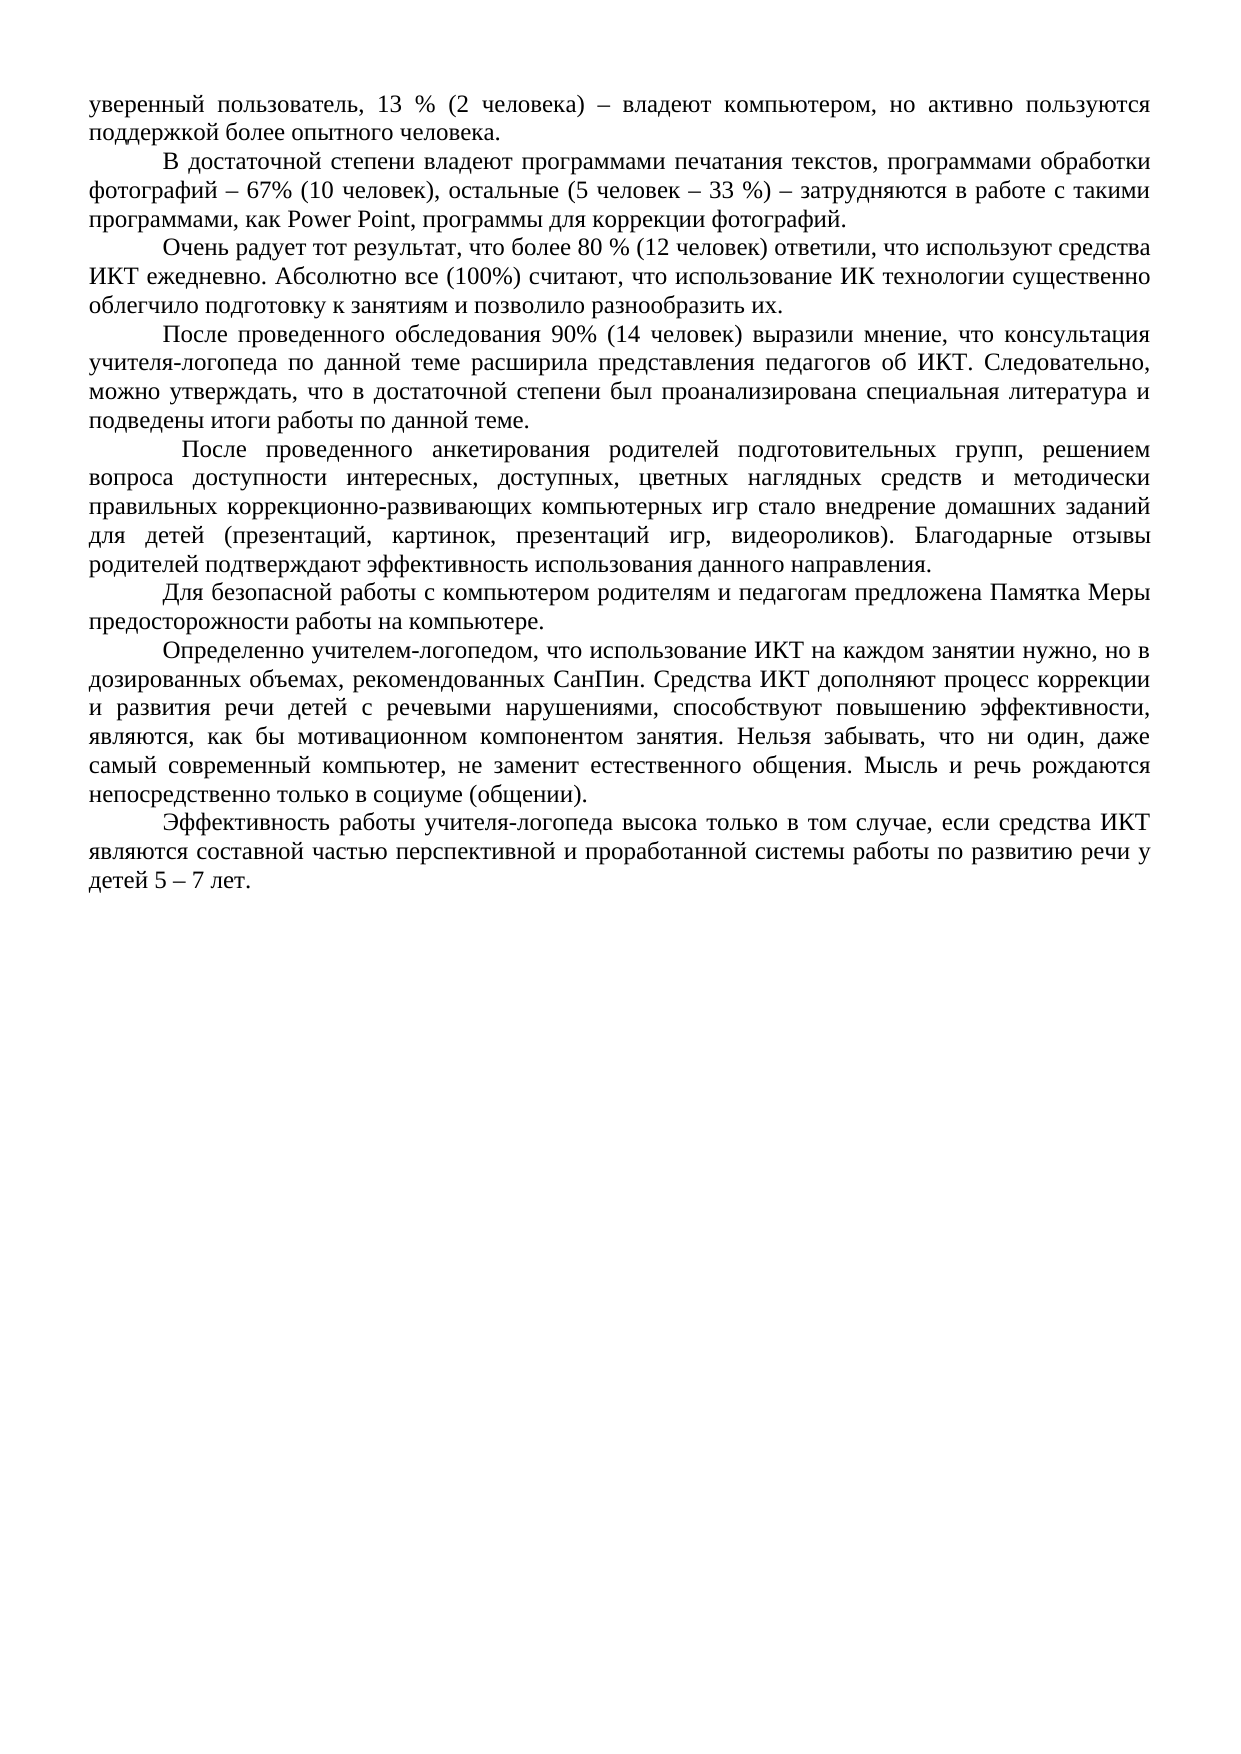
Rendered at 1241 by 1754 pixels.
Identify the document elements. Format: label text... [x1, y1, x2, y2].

text Для безопасной работы с компьютером родителям и педагогам предложена Памятка Меры предосторожности работы на компьютере. [89, 577, 1152, 635]
text Эффективность работы учителя-логопеда высока только в том случае, если средства ИКТ являются составной частью перспективной и проработанной системы работы по развитию речи у детей 5 – 7 лет. [89, 807, 1152, 894]
text Очень радует тот результат, что более 80 % (12 человек) ответили, что используют средства ИКТ ежедневно. Абсолютно все (100%) считают, что использование ИК технологии существенно облегчило подготовку к занятиям и позволило разнообразить их. [89, 232, 1152, 319]
text В достаточной степени владеют программами печатания текстов, программами обработки фотографий – 67% (10 человек), остальные (5 человек – 33 %) – затрудняются в работе с такими программами, как Power Point, программы для коррекции фотографий. [89, 146, 1152, 232]
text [89, 89, 1152, 146]
text После проведенного анкетирования родителей подготовительных групп, решением вопроса доступности интересных, доступных, цветных наглядных средств и методически правильных коррекционно-развивающих компьютерных игр стало внедрение домашних заданий для детей (презентаций, картинок, презентаций игр, видеороликов). Благодарные отзывы родителей подтверждают эффективность использования данного направления. [89, 434, 1152, 577]
text После проведенного обследования 90% (14 человек) выразили мнение, что консультация учителя-логопеда по данной теме расширила представления педагогов об ИКТ. Следовательно, можно утверждать, что в достаточной степени был проанализирована специальная литература и подведены итоги работы по данной теме. [89, 319, 1152, 434]
text Определенно учителем-логопедом, что использование ИКТ на каждом занятии нужно, но в дозированных объемах, рекомендованных СанПин. Средства ИКТ дополняют процесс коррекции и развития речи детей с речевыми нарушениями, способствуют повышению эффективности, являются, как бы мотивационном компонентом занятия. Нельзя забывать, что ни один, даже самый современный компьютер, не заменит естественного общения. Мысль и речь рождаются непосредственно только в социуме (общении). [89, 635, 1152, 807]
